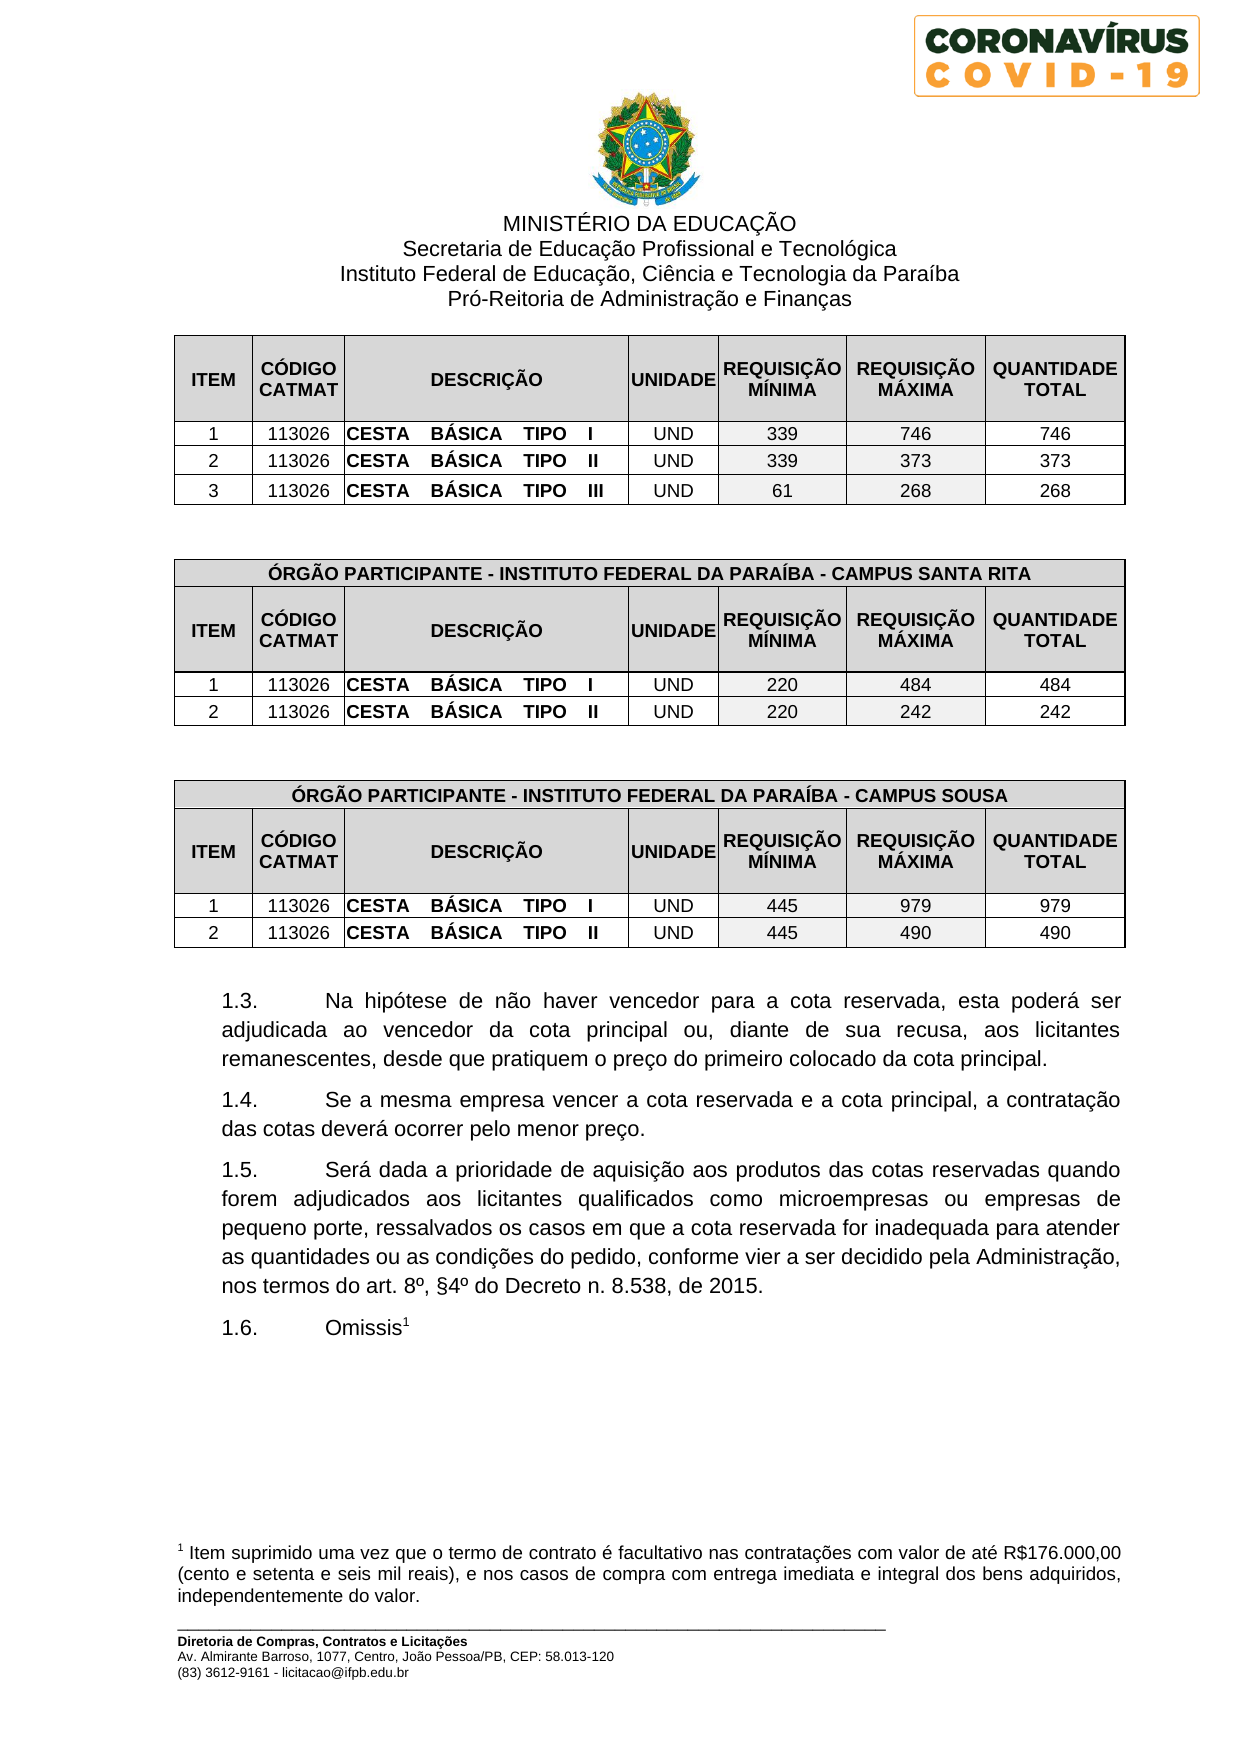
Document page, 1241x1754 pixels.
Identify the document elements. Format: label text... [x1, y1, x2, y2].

table_cell 1 [175, 894, 252, 917]
table_cell 339 [719, 446, 846, 474]
table_cell 2 [175, 446, 252, 474]
table_cell 242 [986, 697, 1124, 725]
table_cell 113026 [253, 446, 344, 474]
table_cell UND [629, 446, 718, 474]
table_cell 373 [986, 446, 1124, 474]
table_cell REQUISIÇÃO MÁXIMA [847, 587, 985, 671]
table_cell 268 [847, 475, 985, 504]
table_header ÓRGÃO PARTICIPANTE - INSTITUTO FEDERAL DA PARAÍBA - CAMPUS SANTA RITA [175, 560, 1124, 586]
table_cell QUANTIDADE TOTAL [986, 809, 1124, 893]
table_cell 1 [175, 422, 252, 445]
table_cell ITEM [175, 587, 252, 671]
table_cell CESTA BÁSICA TIPO I [345, 673, 628, 696]
table_cell 113026 [253, 475, 344, 504]
table_cell 484 [986, 673, 1124, 696]
table_cell 242 [847, 697, 985, 725]
table_cell 113026 [253, 673, 344, 696]
list Na hipótese de não haver vencedor para a cota reservada, esta poderá ser adjudicada ao vencedor da cota principal ou, diante de sua recusa, aos licitantes remanescentes, desde que pratiquem o preço do primeiro colocado da cota principal. [221, 988, 1122, 1071]
table_cell ITEM [175, 336, 252, 421]
table_cell CÓDIGO CATMAT [253, 336, 344, 421]
table_cell 113026 [253, 918, 344, 947]
table_cell 339 [719, 422, 846, 445]
table_cell UND [629, 673, 718, 696]
picture [588, 89, 704, 209]
table_cell UND [629, 918, 718, 947]
table_cell CESTA BÁSICA TIPO II [345, 918, 628, 947]
table_cell UNIDADE [629, 587, 718, 671]
table_cell UND [629, 422, 718, 445]
table_cell CESTA BÁSICA TIPO II [345, 697, 628, 725]
table_cell 746 [847, 422, 985, 445]
table_cell 979 [986, 894, 1124, 917]
table_header ÓRGÃO PARTICIPANTE - INSTITUTO FEDERAL DA PARAÍBA - CAMPUS SOUSA [175, 781, 1124, 807]
table_cell CESTA BÁSICA TIPO I [345, 422, 628, 445]
table_cell UND [629, 475, 718, 504]
table_cell 490 [847, 918, 985, 947]
table_cell 373 [847, 446, 985, 474]
table_cell 3 [175, 475, 252, 504]
table_cell REQUISIÇÃO MÁXIMA [847, 336, 985, 421]
list Será dada a prioridade de aquisição aos produtos das cotas reservadas quando forem adjudicados aos licitantes qualificados como microempresas ou empresas de pequeno porte, ressalvados os casos em que a cota reservada for inadequada para atender as quantidades ou as condições do pedido, conforme vier a ser decidido pela Administração, nos termos do art. 8º, §4º do Decreto n. 8.538, de 2015. [221, 1157, 1122, 1298]
table_cell DESCRIÇÃO [345, 809, 628, 893]
table_cell 113026 [253, 422, 344, 445]
table_cell UNIDADE [629, 809, 718, 893]
table_cell REQUISIÇÃO MÍNIMA [719, 587, 846, 671]
table_cell UNIDADE [629, 336, 718, 421]
table_cell REQUISIÇÃO MÍNIMA [719, 336, 846, 421]
table_cell DESCRIÇÃO [345, 587, 628, 671]
table_cell 490 [986, 918, 1124, 947]
table_cell 2 [175, 697, 252, 725]
table_cell 746 [986, 422, 1124, 445]
list Se a mesma empresa vencer a cota reservada e a cota principal, a contratação das cotas deverá ocorrer pelo menor preço. [221, 1087, 1122, 1141]
table_cell 113026 [253, 697, 344, 725]
table_cell 61 [719, 475, 846, 504]
table_cell 2 [175, 918, 252, 947]
table_cell QUANTIDADE TOTAL [986, 336, 1124, 421]
table_cell 445 [719, 918, 846, 947]
table_cell 484 [847, 673, 985, 696]
table_cell CÓDIGO CATMAT [253, 587, 344, 671]
table_cell CESTA BÁSICA TIPO I [345, 894, 628, 917]
table_cell UND [629, 894, 718, 917]
table_cell REQUISIÇÃO MÁXIMA [847, 809, 985, 893]
table_cell 445 [719, 894, 846, 917]
table_cell 113026 [253, 894, 344, 917]
table_cell REQUISIÇÃO MÍNIMA [719, 809, 846, 893]
table_cell CESTA BÁSICA TIPO III [345, 475, 628, 504]
table_cell QUANTIDADE TOTAL [986, 587, 1124, 671]
table_cell CESTA BÁSICA TIPO II [345, 446, 628, 474]
table_cell 268 [986, 475, 1124, 504]
table_cell CÓDIGO CATMAT [253, 809, 344, 893]
picture [911, 12, 1202, 99]
table_cell DESCRIÇÃO [345, 336, 628, 421]
table_cell 220 [719, 697, 846, 725]
table_cell 979 [847, 894, 985, 917]
table_cell UND [629, 697, 718, 725]
list Omissis [221, 1315, 1122, 1340]
table_cell 1 [175, 673, 252, 696]
table_cell 220 [719, 673, 846, 696]
table_cell ITEM [175, 809, 252, 893]
